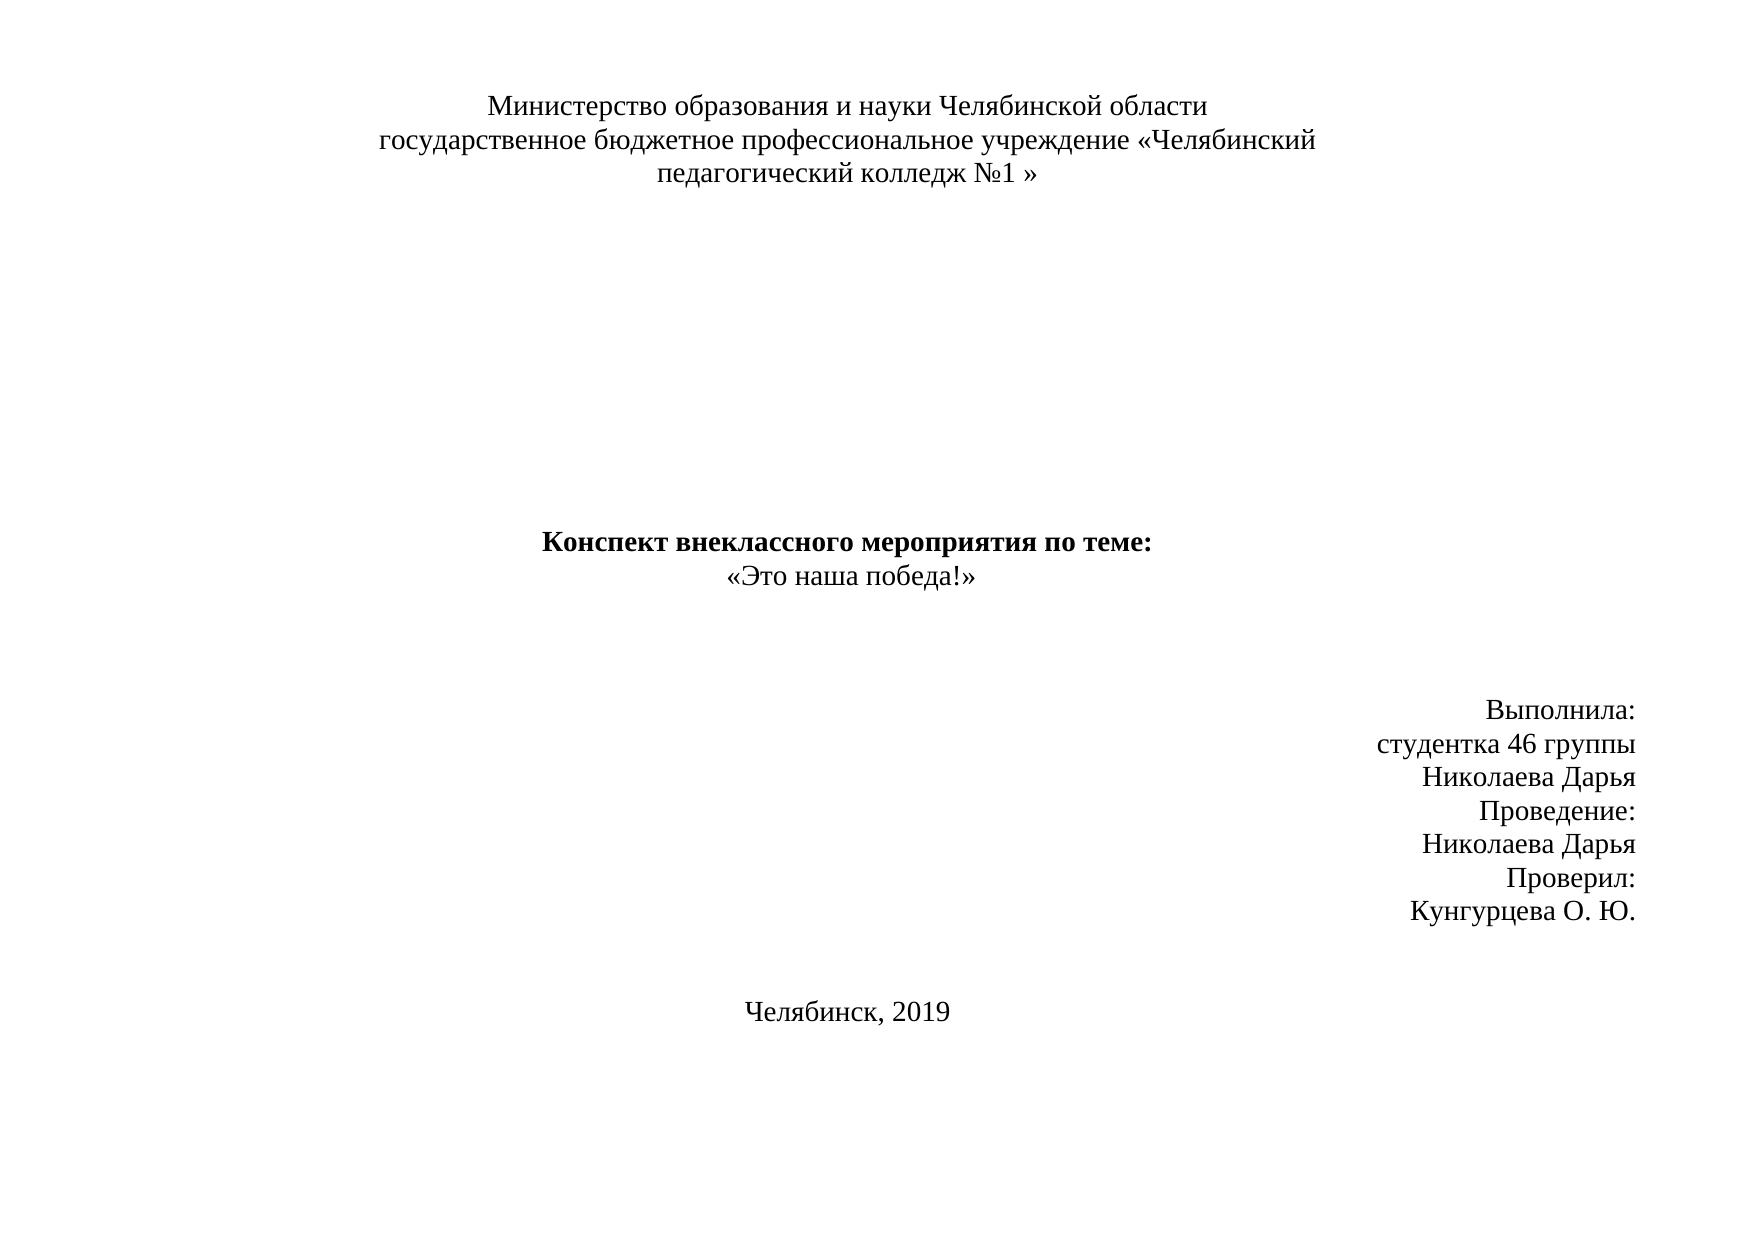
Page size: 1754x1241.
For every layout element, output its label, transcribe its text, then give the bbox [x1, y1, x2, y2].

text государственное бюджетное профессиональное учреждение «Челябинский [59, 122, 1636, 156]
text студентка 46 группы [59, 726, 1636, 759]
text Проведение: [59, 793, 1636, 826]
text Челябинск, 2019 [59, 994, 1636, 1028]
text Конспект внеклассного мероприятия по теме: [59, 524, 1636, 558]
text педагогический колледж №1 » [59, 156, 1636, 189]
text Николаева Дарья [59, 826, 1636, 860]
text «Это наша победа!» [59, 558, 1636, 592]
text Кунгурцева О. Ю. [59, 893, 1636, 927]
text Министерство образования и науки Челябинской области [59, 88, 1636, 122]
text Проверил: [59, 860, 1636, 893]
text Выполнила: [59, 692, 1636, 726]
text Николаева Дарья [59, 759, 1636, 793]
